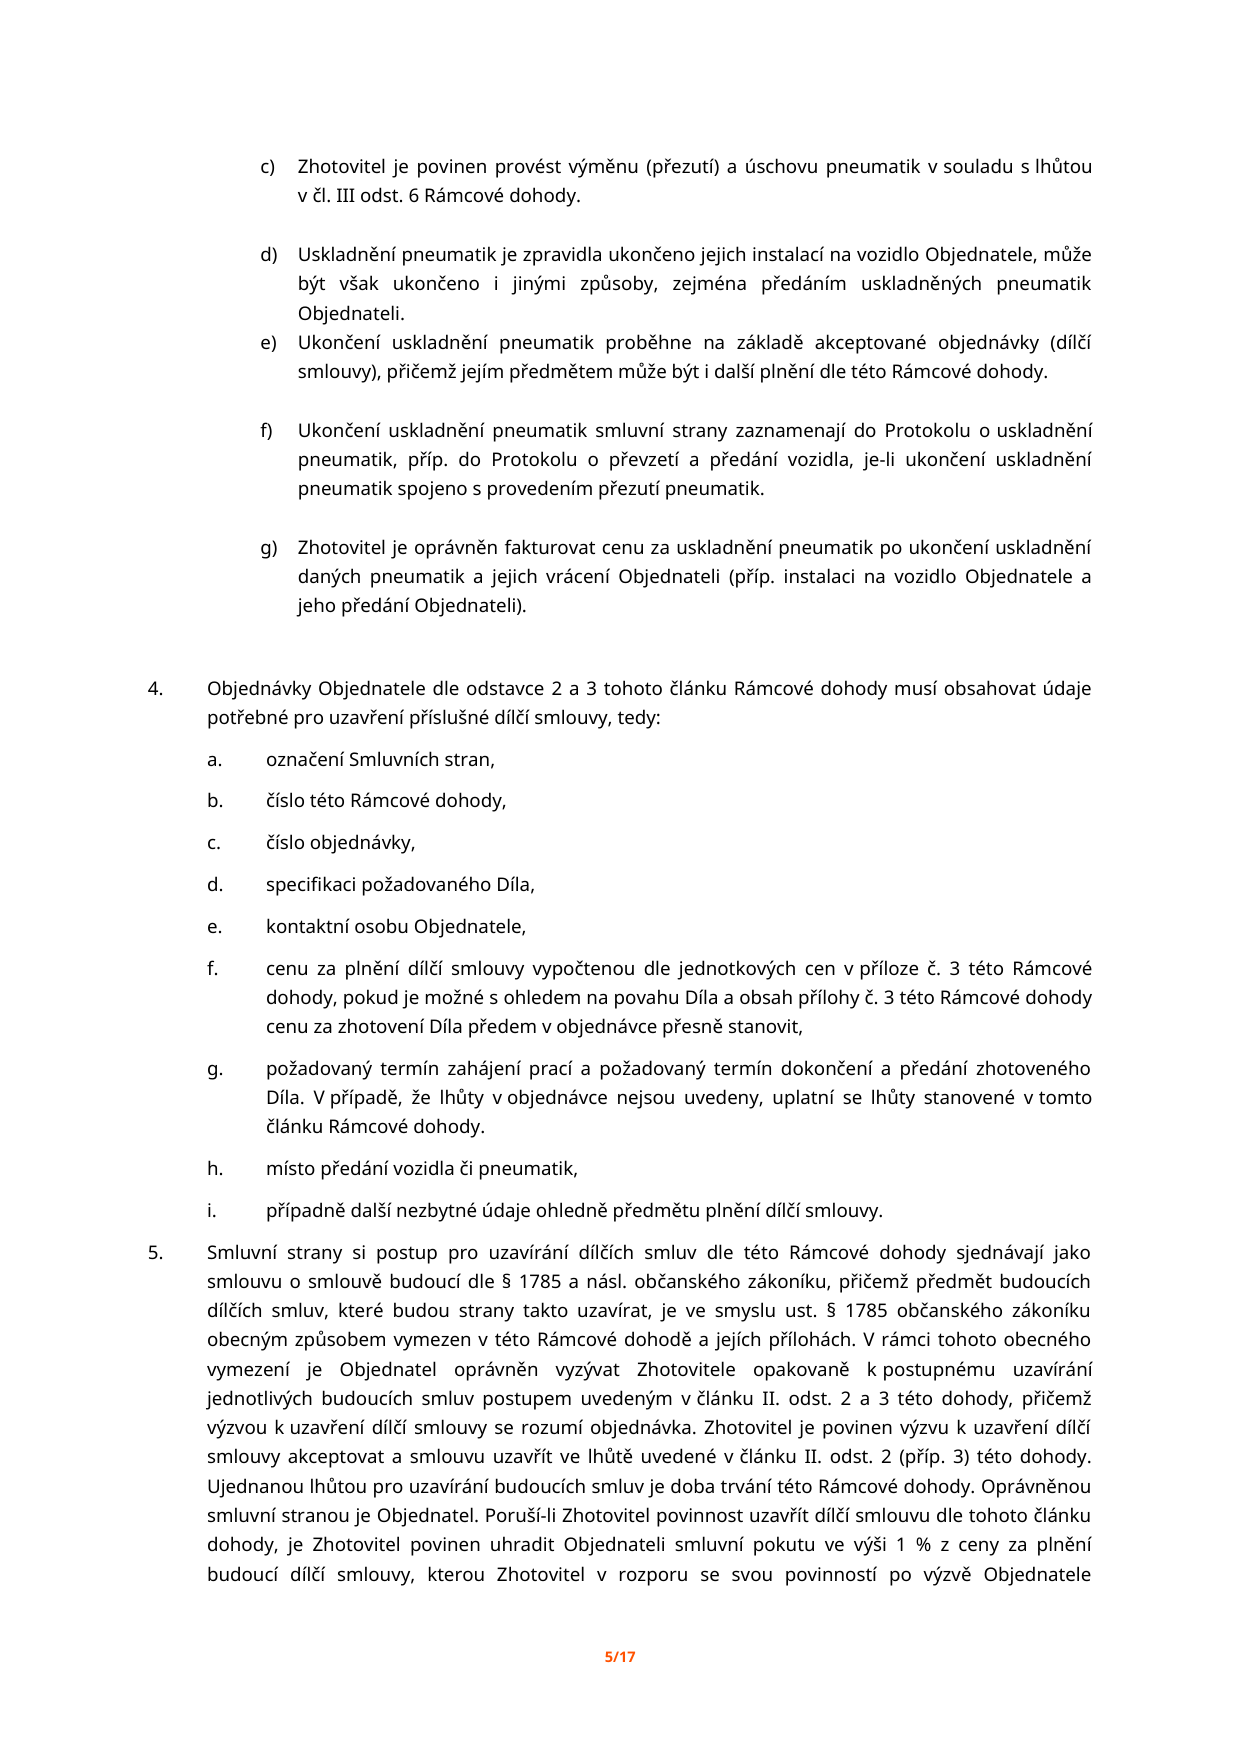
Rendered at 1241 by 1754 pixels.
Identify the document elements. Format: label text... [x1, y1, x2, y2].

list Ukončení uskladnění pneumatik proběhne na základě akceptované objednávky (dílčí smlouvy), přičemž jejím předmětem může být i další plnění dle této Rámcové dohody. [260, 329, 1092, 384]
text označení Smluvních stran, [207, 746, 1092, 771]
list Zhotovitel je oprávněn fakturovat cenu za uskladnění pneumatik po ukončení uskladnění daných pneumatik a jejich vrácení Objednateli (příp. instalaci na vozidlo Objednatele a jeho předání Objednateli). [260, 534, 1092, 618]
text místo předání vozidla či pneumatik, [207, 1155, 1092, 1181]
list Uskladnění pneumatik je zpravidla ukončeno jejich instalací na vozidlo Objednatele, může být však ukončeno i jinými způsoby, zejména předáním uskladněných pneumatik Objednateli. [260, 241, 1092, 325]
text specifikaci požadovaného Díla, [207, 871, 1092, 897]
text požadovaný termín zahájení prací a požadovaný termín dokončení a předání zhotoveného Díla. V případě, že lhůty v objednávce nejsou uvedeny, uplatní se lhůty stanovené v tomto článku Rámcové dohody. [207, 1055, 1092, 1139]
text číslo objednávky, [207, 829, 1092, 855]
text Objednávky Objednatele dle odstavce 2 a 3 tohoto článku Rámcové dohody musí obsahovat údaje potřebné pro uzavření příslušné dílčí smlouvy, tedy: [148, 675, 1092, 730]
list případně další nezbytné údaje ohledně předmětu plnění dílčí smlouvy. [207, 1197, 1092, 1223]
list Zhotovitel je povinen provést výměnu (přezutí) a úschovu pneumatik v souladu s lhůtou v čl. III odst. 6 Rámcové dohody. [260, 153, 1092, 208]
text cenu za plnění dílčí smlouvy vypočtenou dle jednotkových cen v příloze č. 3 této Rámcové dohody, pokud je možné s ohledem na povahu Díla a obsah přílohy č. 3 této Rámcové dohody cenu za zhotovení Díla předem v objednávce přesně stanovit, [207, 955, 1092, 1039]
list Ukončení uskladnění pneumatik smluvní strany zaznamenají do Protokolu o uskladnění pneumatik, příp. do Protokolu o převzetí a předání vozidla, je-li ukončení uskladnění pneumatik spojeno s provedením přezutí pneumatik. [260, 417, 1092, 501]
text číslo této Rámcové dohody, [207, 788, 1092, 813]
text kontaktní osobu Objednatele, [207, 913, 1092, 938]
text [148, 1239, 1092, 1586]
